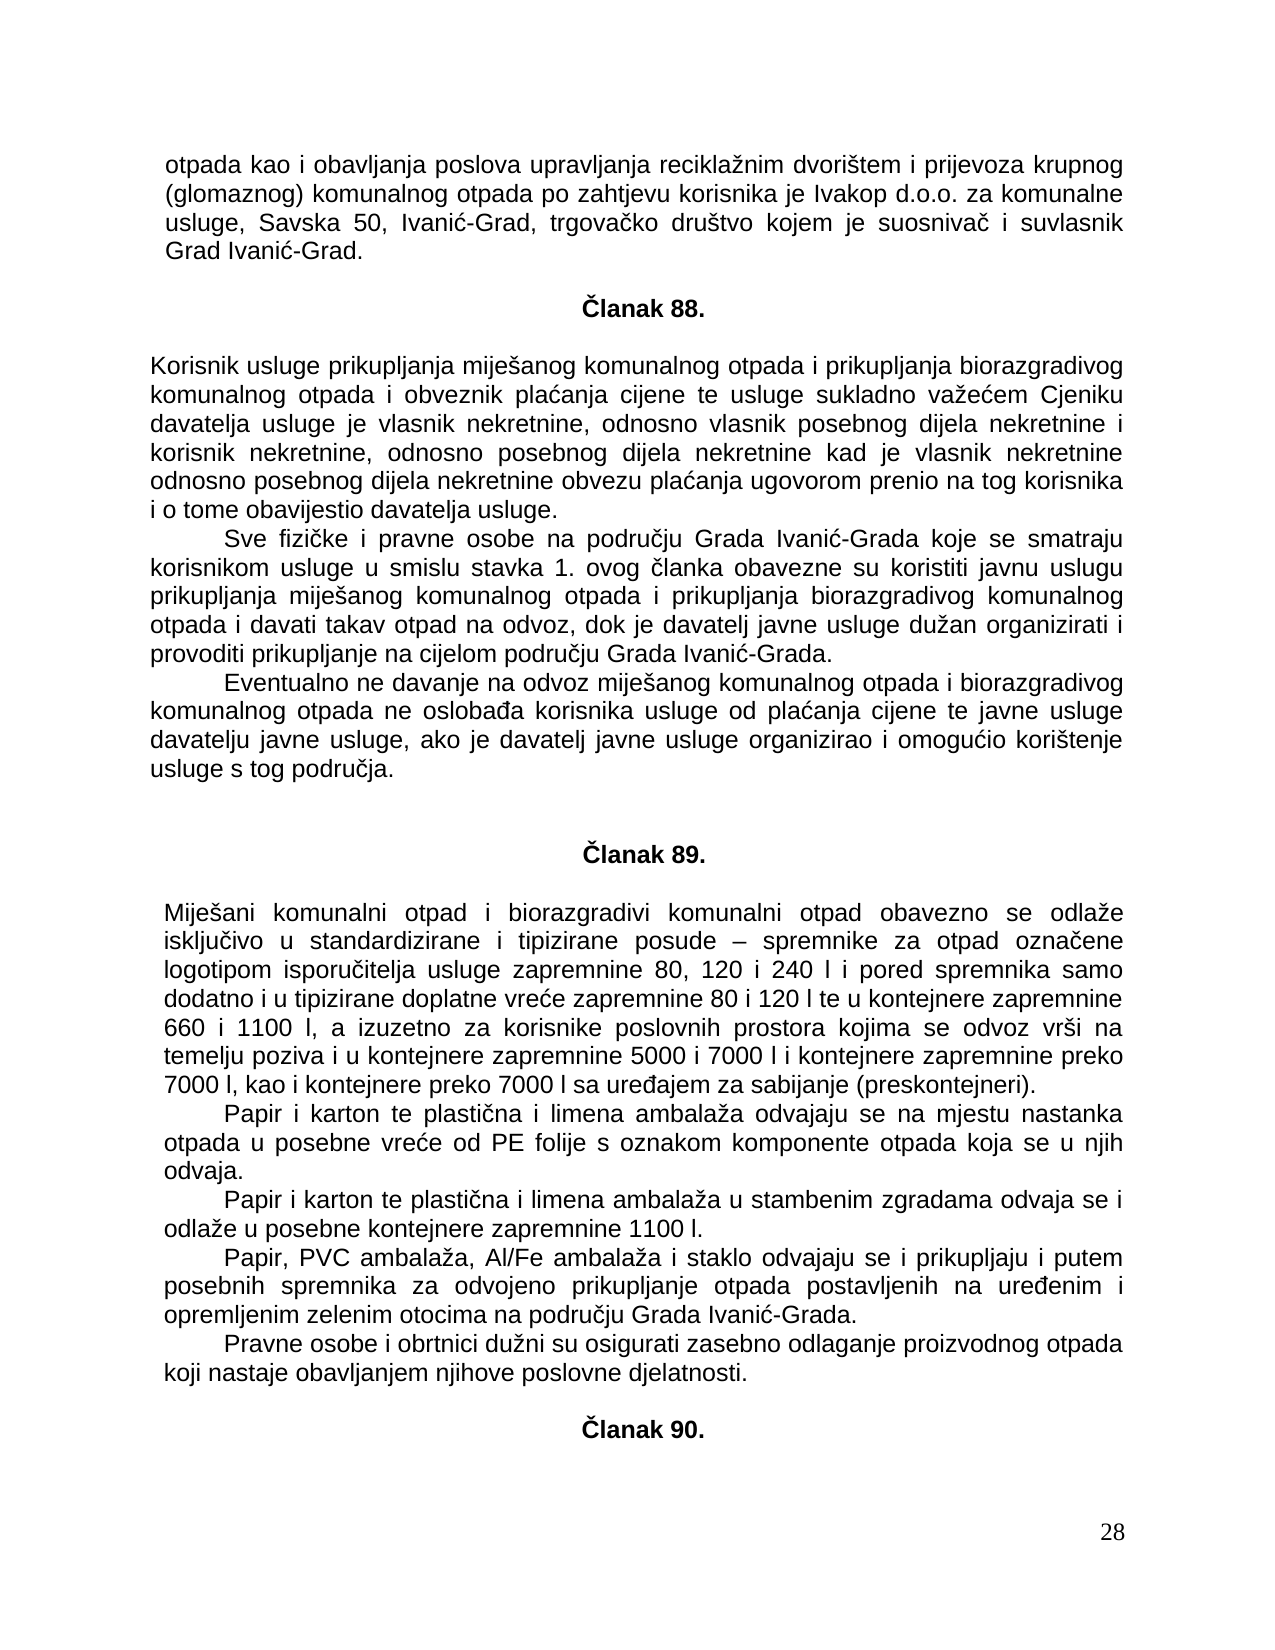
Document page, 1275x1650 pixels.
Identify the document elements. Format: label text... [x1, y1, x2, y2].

text Miješani komunalni otpad i biorazgradivi komunalni otpad obavezno se odlaže isključivo u standardizirane i tipizirane posude – spremnike za otpad označene logotipom isporučitelja usluge zapremnine 80, 120 i 240 l i pored spremnika samo dodatno i u tipizirane doplatne vreće zapremnine 80 i 120 l te u kontejnere zapremnine 660 i 1100 l, a izuzetno za korisnike poslovnih prostora kojima se odvoz vrši na temelju poziva i u kontejnere zapremnine 5000 i 7000 l i kontejnere zapremnine preko 7000 l, kao i kontejnere preko 7000 l sa uređajem za sabijanje (preskontejneri). [163, 897, 1125, 1099]
text Papir i karton te plastična i limena ambalaža u stambenim zgradama odvaja se i odlaže u posebne kontejnere zapremnine 1100 l. [163, 1185, 1125, 1242]
text Papir i karton te plastična i limena ambalaža odvajaju se na mjestu nastanka otpada u posebne vreće od PE folije s oznakom komponente otpada koja se u njih odvaja. [163, 1099, 1125, 1185]
text Članak 90. [161, 1415, 1125, 1444]
text Članak 88. [162, 294, 1125, 322]
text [165, 150, 1125, 265]
text Eventualno ne davanje na odvoz miješanog komunalnog otpada i biorazgradivog komunalnog otpada ne oslobađa korisnika usluge od plaćanja cijene te javne usluge davatelju javne usluge, ako je davatelj javne usluge organizirao i omogućio korištenje usluge s tog područja. [150, 667, 1125, 782]
text Sve fizičke i pravne osobe na području Grada Ivanić-Grada koje se smatraju korisnikom usluge u smislu stavka 1. ovog članka obavezne su koristiti javnu uslugu prikupljanja miješanog komunalnog otpada i prikupljanja biorazgradivog komunalnog otpada i davati takav otpad na odvoz, dok je davatelj javne usluge dužan organizirati i provoditi prikupljanje na cijelom području Grada Ivanić-Grada. [150, 524, 1125, 667]
text Korisnik usluge prikupljanja miješanog komunalnog otpada i prikupljanja biorazgradivog komunalnog otpada i obveznik plaćanja cijene te usluge sukladno važećem Cjeniku davatelja usluge je vlasnik nekretnine, odnosno vlasnik posebnog dijela nekretnine i korisnik nekretnine, odnosno posebnog dijela nekretnine kad je vlasnik nekretnine odnosno posebnog dijela nekretnine obvezu plaćanja ugovorom prenio na tog korisnika i o tome obavijestio davatelja usluge. [150, 351, 1125, 524]
text Papir, PVC ambalaža, Al/Fe ambalaža i staklo odvajaju se i prikupljaju i putem posebnih spremnika za odvojeno prikupljanje otpada postavljenih na uređenim i opremljenim zelenim otocima na području Grada Ivanić-Grada. [163, 1242, 1125, 1329]
text Pravne osobe i obrtnici dužni su osigurati zasebno odlaganje proizvodnog otpada koji nastaje obavljanjem njihove poslovne djelatnosti. [163, 1329, 1125, 1386]
text Članak 89. [163, 840, 1125, 869]
